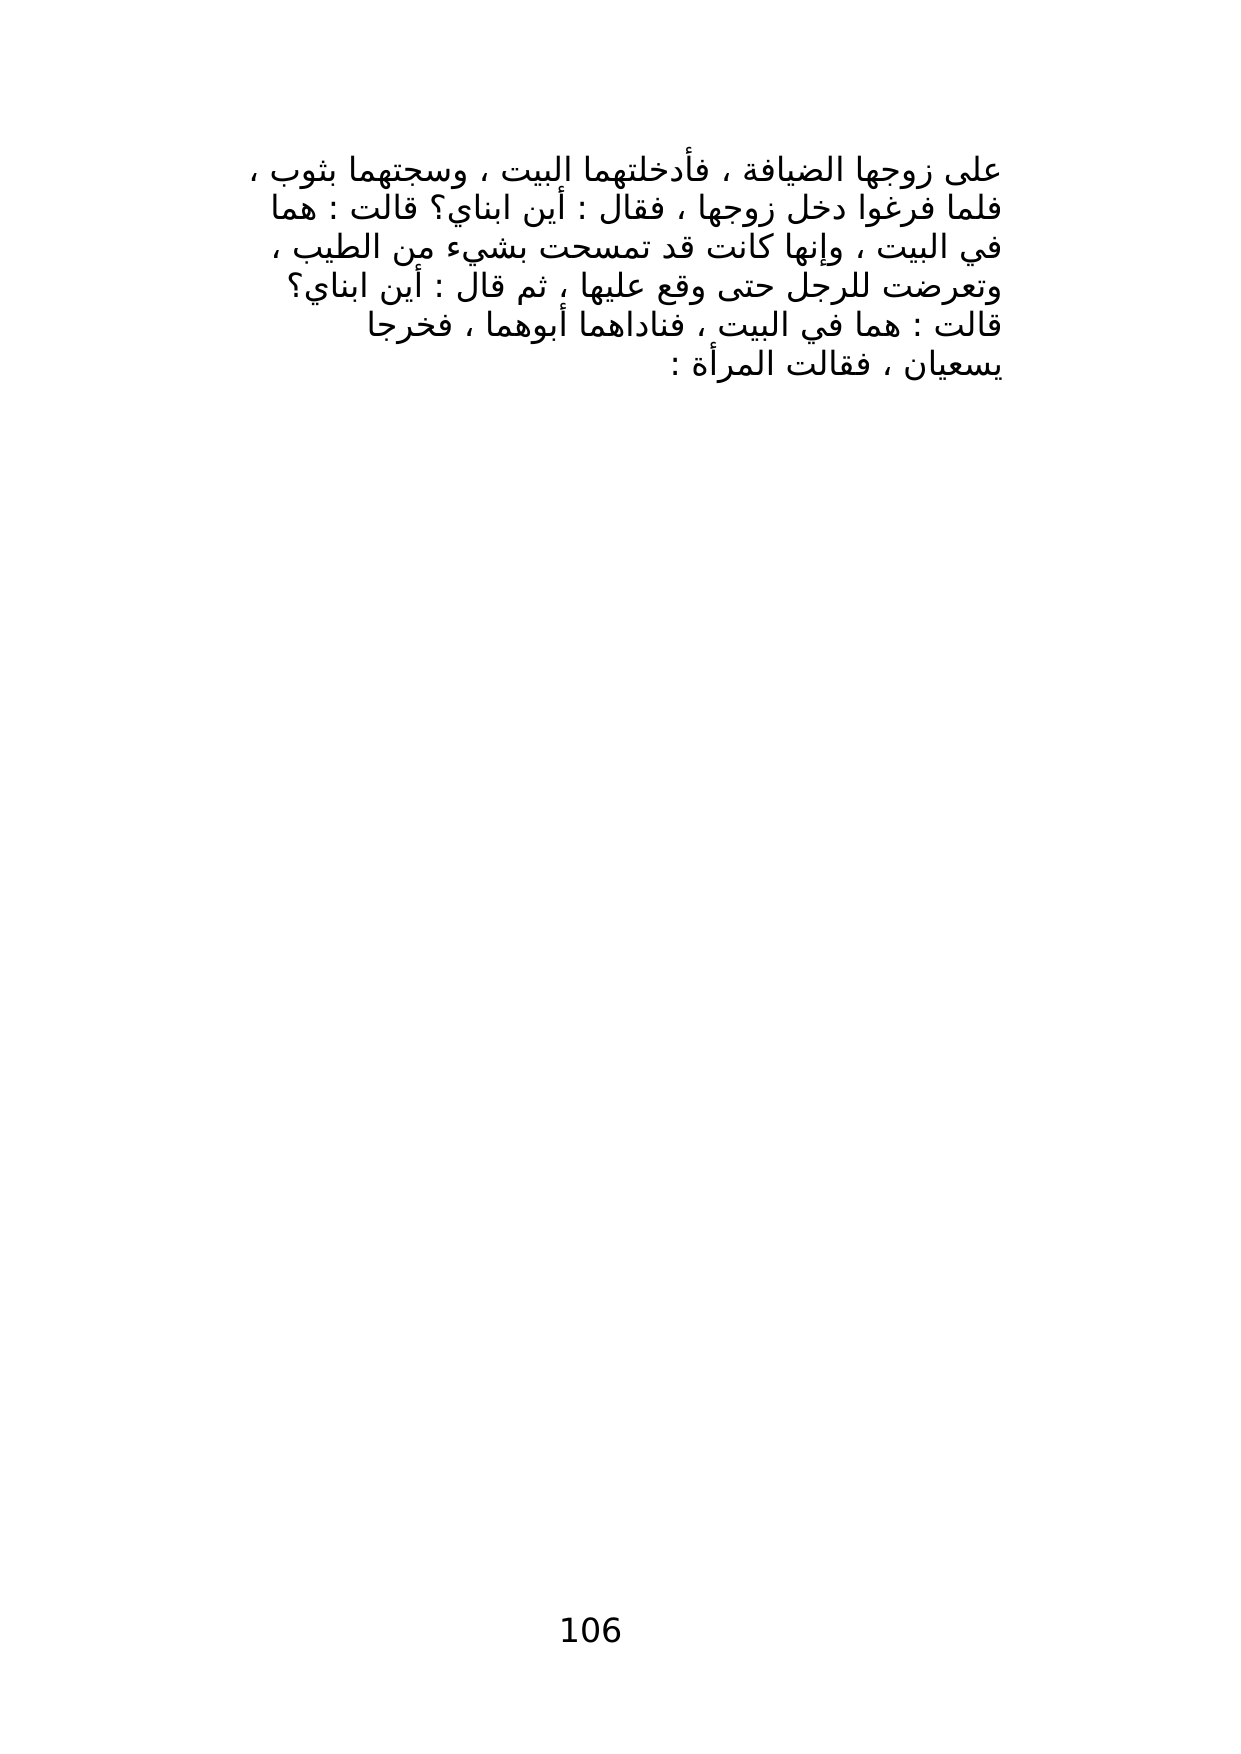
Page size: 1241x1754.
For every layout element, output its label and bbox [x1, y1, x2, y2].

text [237, 150, 1003, 383]
